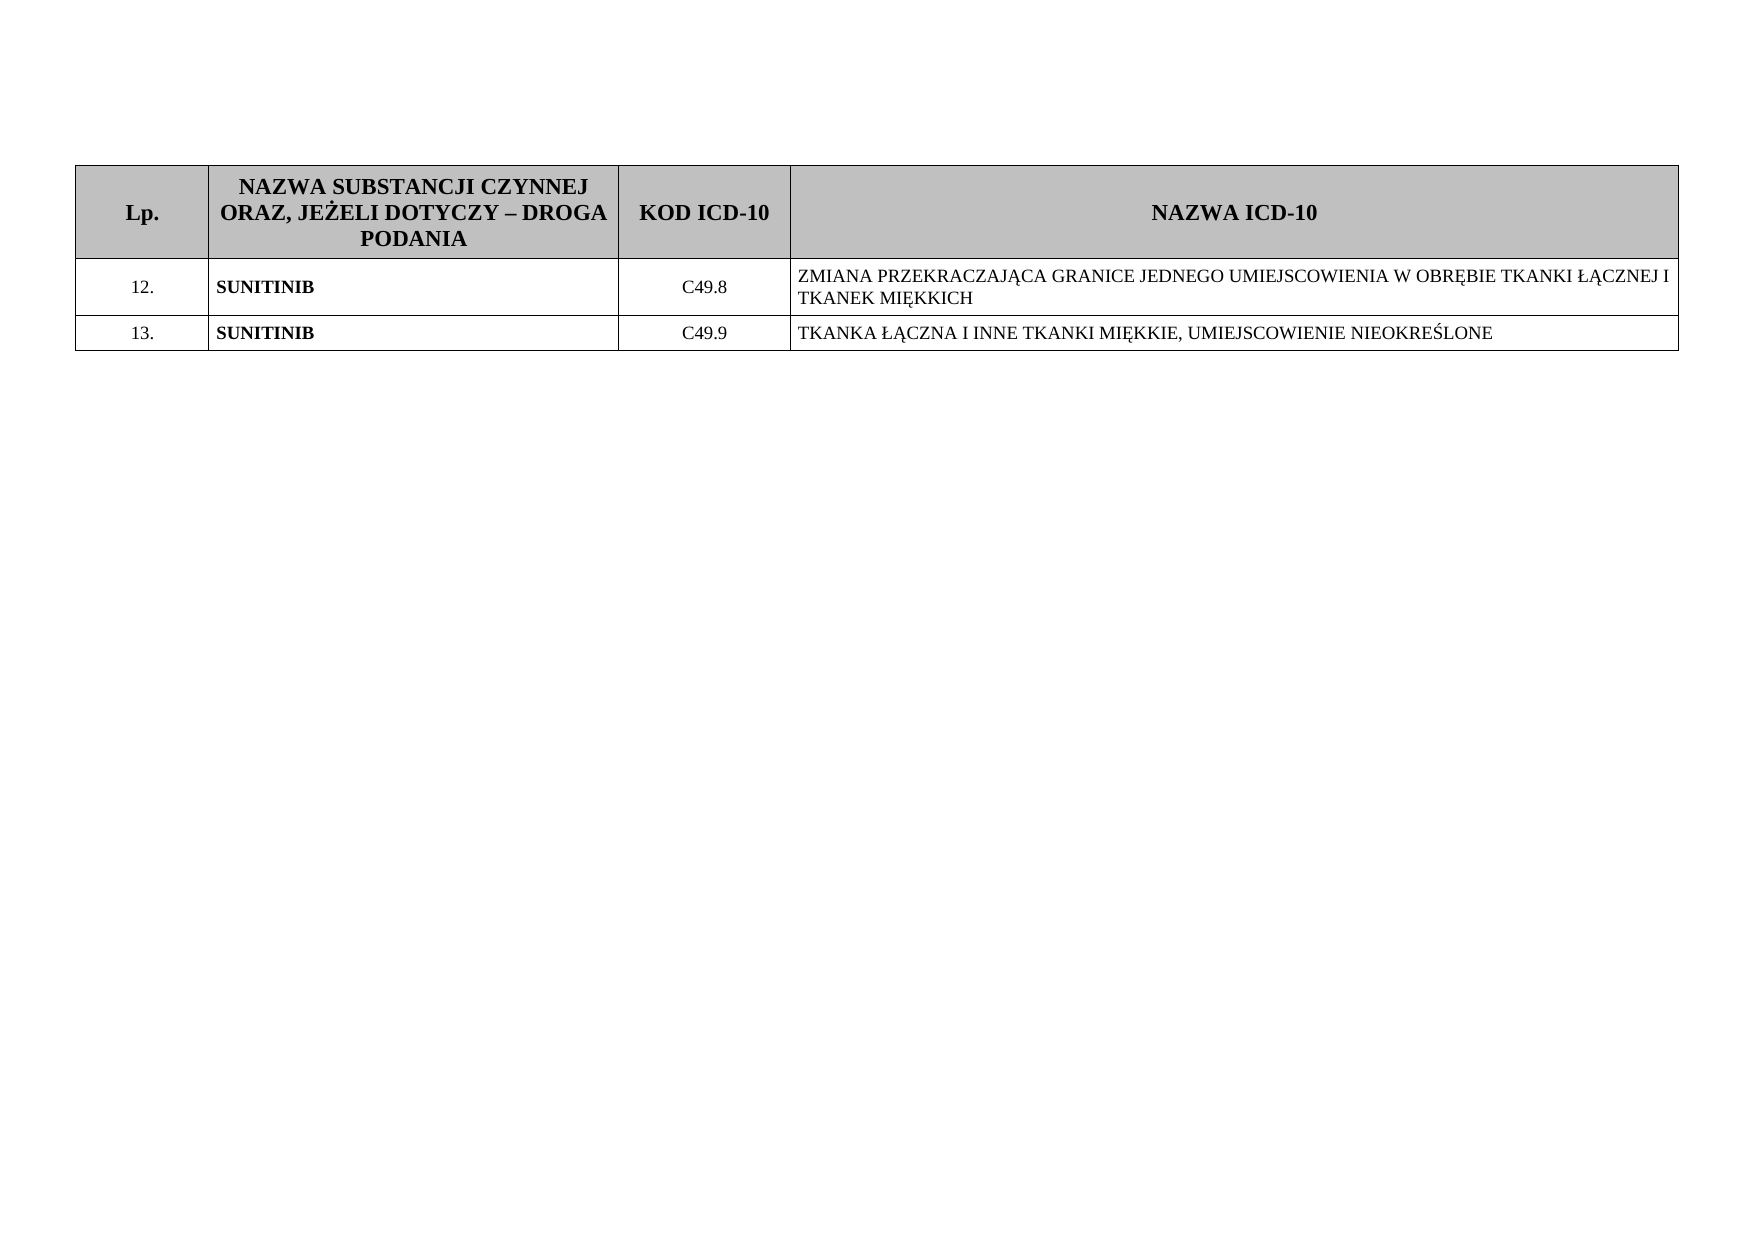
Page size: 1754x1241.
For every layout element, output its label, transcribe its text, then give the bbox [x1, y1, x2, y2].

table_header NAZWA SUBSTANCJI CZYNNEJ ORAZ, JEŻELI DOTYCZY – DROGA PODANIA [209, 166, 618, 258]
table_cell SUNITINIB [209, 316, 618, 350]
table_cell C49.9 [619, 316, 790, 350]
table_header Lp. [76, 166, 208, 258]
table_cell TKANKA ŁĄCZNA I INNE TKANKI MIĘKKIE, UMIEJSCOWIENIE NIEOKREŚLONE [791, 316, 1678, 350]
table_cell [76, 316, 208, 350]
table_cell [76, 259, 208, 315]
table_header KOD ICD-10 [619, 166, 790, 258]
table_cell ZMIANA PRZEKRACZAJĄCA GRANICE JEDNEGO UMIEJSCOWIENIA W OBRĘBIE TKANKI ŁĄCZNEJ I TKANEK MIĘKKICH [791, 259, 1678, 315]
table_header NAZWA ICD-10 [791, 166, 1678, 258]
table_cell C49.8 [619, 259, 790, 315]
table_cell SUNITINIB [209, 259, 618, 315]
